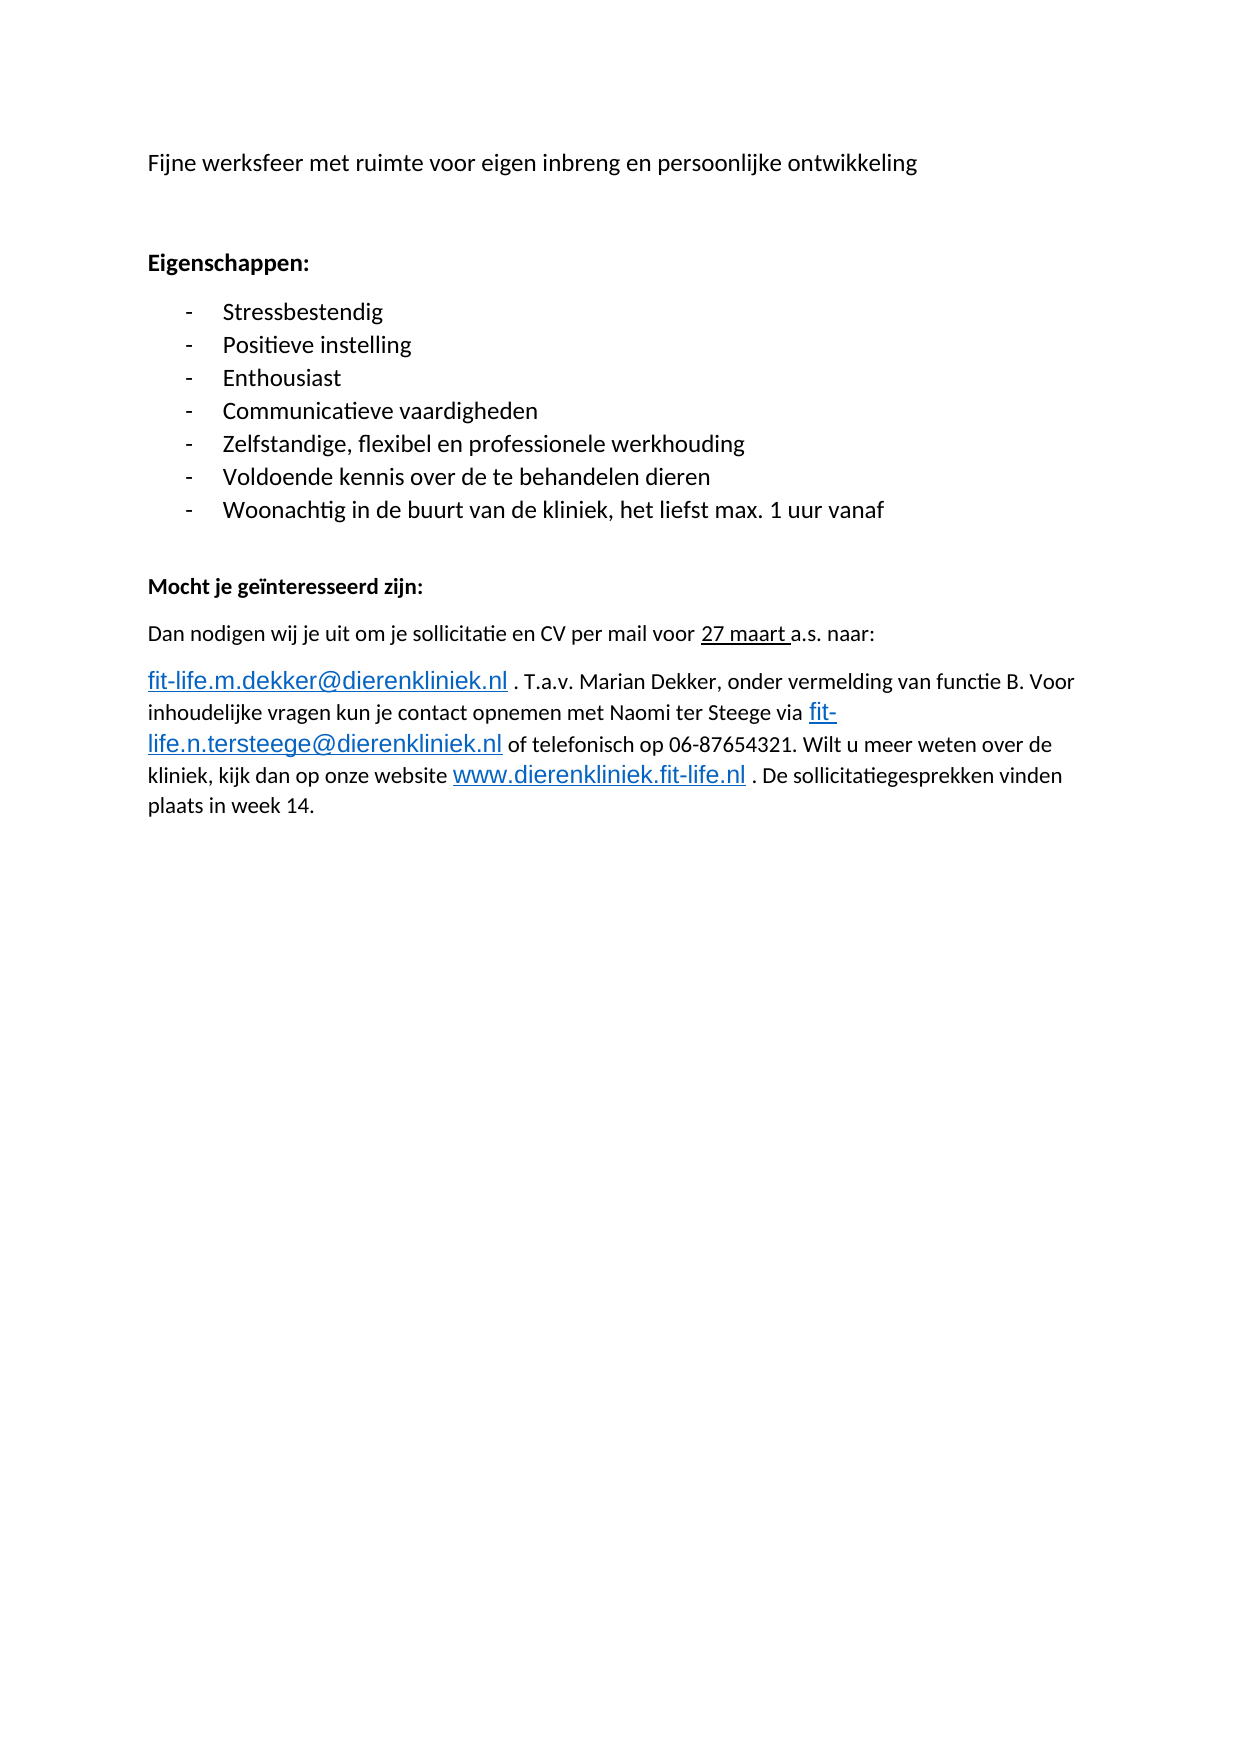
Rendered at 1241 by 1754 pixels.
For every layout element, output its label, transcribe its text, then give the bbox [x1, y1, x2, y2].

list Voldoende kennis over de te behandelen dieren [185, 461, 1093, 491]
list Enthousiast [185, 362, 1093, 393]
list Zelfstandige, flexibel en professionele werkhouding [185, 428, 1093, 458]
text Mocht je geïnteresseerd zijn: [148, 572, 1093, 600]
list Woonachtig in de buurt van de kliniek, het liefst max. 1 uur vanaf [185, 494, 1093, 524]
list Positieve instelling [185, 329, 1093, 360]
text fit-life.m.dekker@dierenkliniek.nl . T.a.v. Marian Dekker, onder vermelding van functie B. Voor inhoudelijke vragen kun je contact opnemen met Naomi ter Steege via fit-life.n.tersteege@dierenkliniek.nl of telefonisch op 06-87654321. Wilt u meer weten over de kliniek, kijk dan op onze website www.dierenkliniek.fit-life.nl . De sollicitatiegesprekken vinden plaats in week 14. [148, 666, 1093, 820]
list Stressbestendig [185, 296, 1093, 327]
text Fijne werksfeer met ruimte voor eigen inbreng en persoonlijke ontwikkeling [148, 148, 1093, 178]
text Dan nodigen wij je uit om je sollicitatie en CV per mail voor 27 maart a.s. naar: [148, 619, 1093, 647]
list Communicatieve vaardigheden [185, 395, 1093, 426]
text Eigenschappen: [148, 247, 1093, 277]
